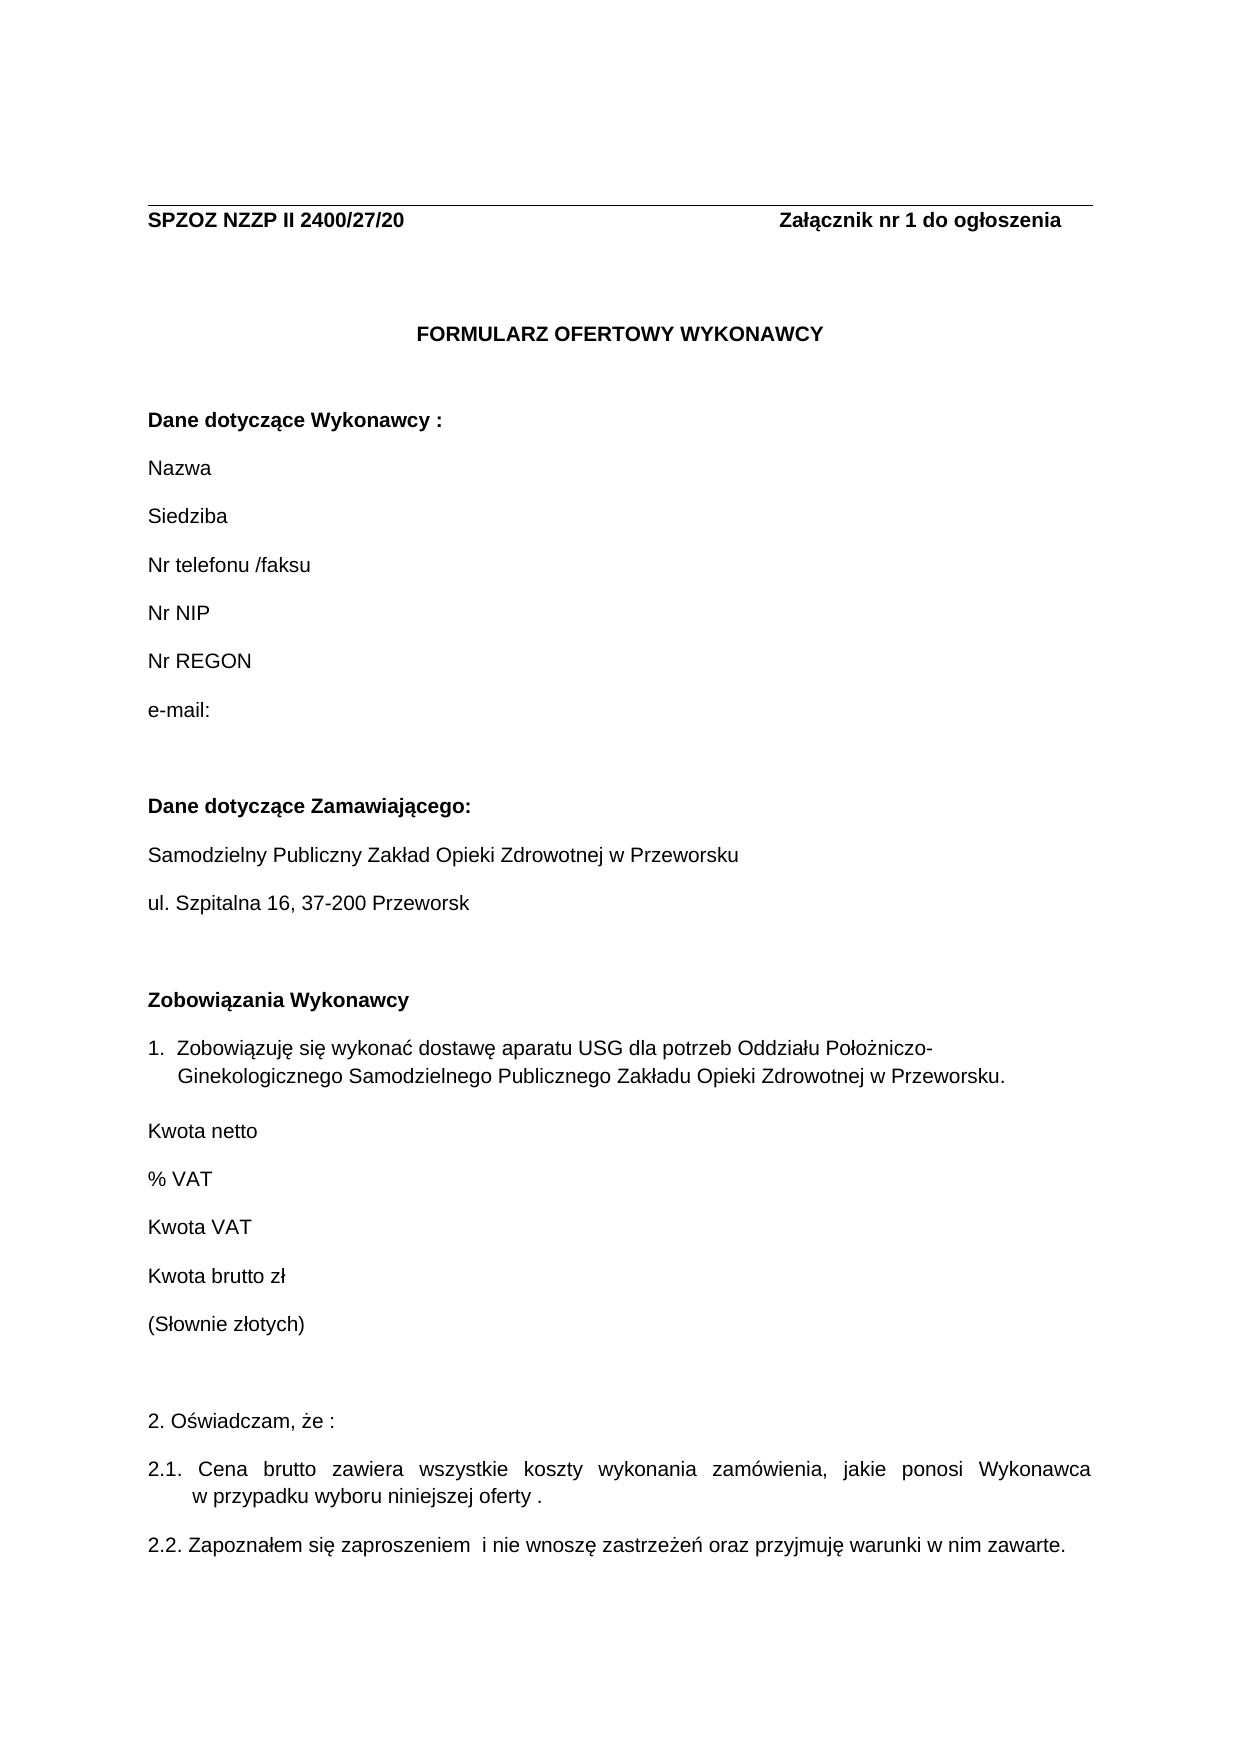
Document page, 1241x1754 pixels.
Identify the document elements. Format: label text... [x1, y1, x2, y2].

text Kwota VAT [148, 1215, 1093, 1239]
text Nr NIP [148, 601, 1093, 625]
text Kwota netto [148, 1118, 1093, 1142]
text 1. Zobowiązuję się wykonać dostawę aparatu USG dla potrzeb Oddziału Położniczo-Ginekologicznego Samodzielnego Publicznego Zakładu Opieki Zdrowotnej w Przeworsku. [148, 1036, 1093, 1087]
text Dane dotyczące Wykonawcy : [148, 408, 1093, 432]
text 2.1. Cena brutto zawiera wszystkie koszty wykonania zamówienia, jakie ponosi Wykonawca w przypadku wyboru niniejszej oferty . [148, 1457, 1093, 1508]
text Zobowiązania Wykonawcy [148, 988, 1093, 1012]
text Samodzielny Publiczny Zakład Opieki Zdrowotnej w Przeworsku [148, 843, 1093, 867]
text e-mail: [148, 698, 1093, 722]
text Siedziba [148, 504, 1093, 528]
text Kwota brutto zł [148, 1263, 1093, 1287]
text 2.2. Zapoznałem się zaproszeniem i nie wnoszę zastrzeżeń oraz przyjmuję warunki w nim zawarte. [148, 1533, 1093, 1557]
text Nazwa [148, 456, 1093, 480]
text ul. Szpitalna 16, 37-200 Przeworsk [148, 891, 1093, 915]
text (Słownie złotych) [148, 1312, 1093, 1336]
text Nr REGON [148, 649, 1093, 673]
text Nr telefonu /faksu [148, 553, 1093, 577]
text 2. Oświadczam, że : [148, 1408, 1093, 1432]
text FORMULARZ OFERTOWY WYKONAWCY [148, 321, 1093, 345]
text % VAT [148, 1167, 1093, 1191]
text Dane dotyczące Zamawiającego: [148, 794, 1093, 818]
text SPZOZ NZZP II 2400/27/20 Załącznik nr 1 do ogłoszenia [148, 206, 1093, 232]
